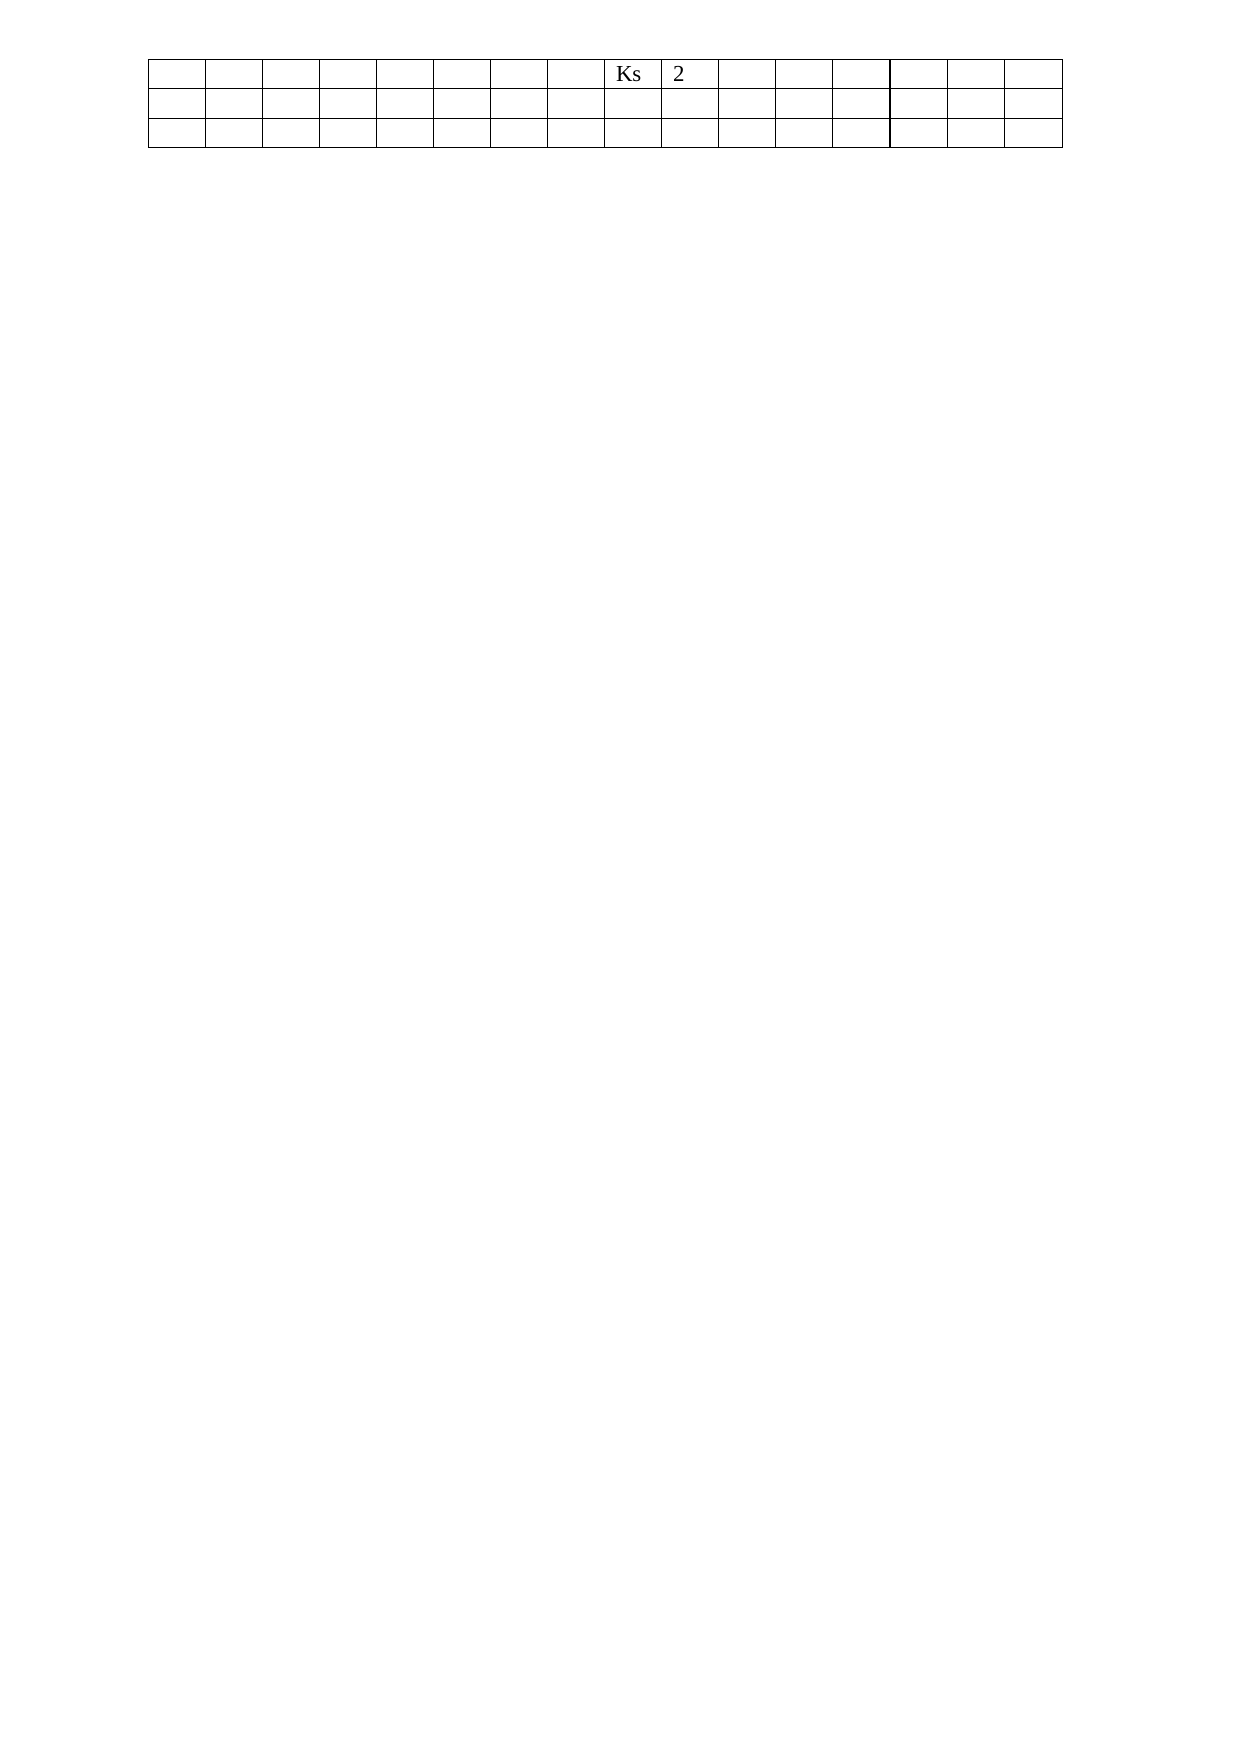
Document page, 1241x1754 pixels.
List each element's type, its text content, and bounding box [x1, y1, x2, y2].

table_cell [833, 60, 889, 88]
table_cell [776, 60, 832, 88]
table_cell [1005, 119, 1062, 147]
table_cell [776, 119, 832, 147]
table_cell [434, 119, 490, 147]
table_cell [491, 119, 547, 147]
table_cell [891, 119, 947, 147]
table_cell [263, 89, 319, 117]
table_cell [833, 119, 889, 147]
table_cell [662, 119, 718, 147]
table_cell [491, 60, 547, 88]
table_cell [263, 60, 319, 88]
table_cell [491, 89, 547, 117]
table_cell [662, 89, 718, 117]
table_cell [320, 89, 376, 117]
table_cell [206, 119, 262, 147]
table_cell [776, 89, 832, 117]
table_cell [719, 89, 775, 117]
table_cell [149, 89, 205, 117]
table_cell [206, 60, 262, 88]
table_cell [1005, 89, 1062, 117]
table_cell [719, 60, 775, 88]
table_cell [548, 119, 604, 147]
table_cell 2 [662, 60, 718, 88]
table_cell [719, 119, 775, 147]
table_cell [1005, 60, 1062, 88]
table_cell [548, 89, 604, 117]
table_cell [377, 89, 433, 117]
table_cell [948, 119, 1004, 147]
table_cell [149, 119, 205, 147]
table_cell [320, 60, 376, 88]
table_cell [948, 89, 1004, 117]
table_cell [263, 119, 319, 147]
table_cell [833, 89, 889, 117]
table_cell [377, 60, 433, 88]
table_cell [206, 89, 262, 117]
table_cell [605, 89, 661, 117]
table_cell [605, 119, 661, 147]
table_cell [377, 119, 433, 147]
table_cell [548, 60, 604, 88]
table_cell [434, 60, 490, 88]
table_cell [891, 89, 947, 117]
table_cell Ks [605, 60, 661, 88]
table_cell [891, 60, 947, 88]
table_cell [149, 60, 205, 88]
table_cell [434, 89, 490, 117]
table_cell [948, 60, 1004, 88]
table_cell [320, 119, 376, 147]
